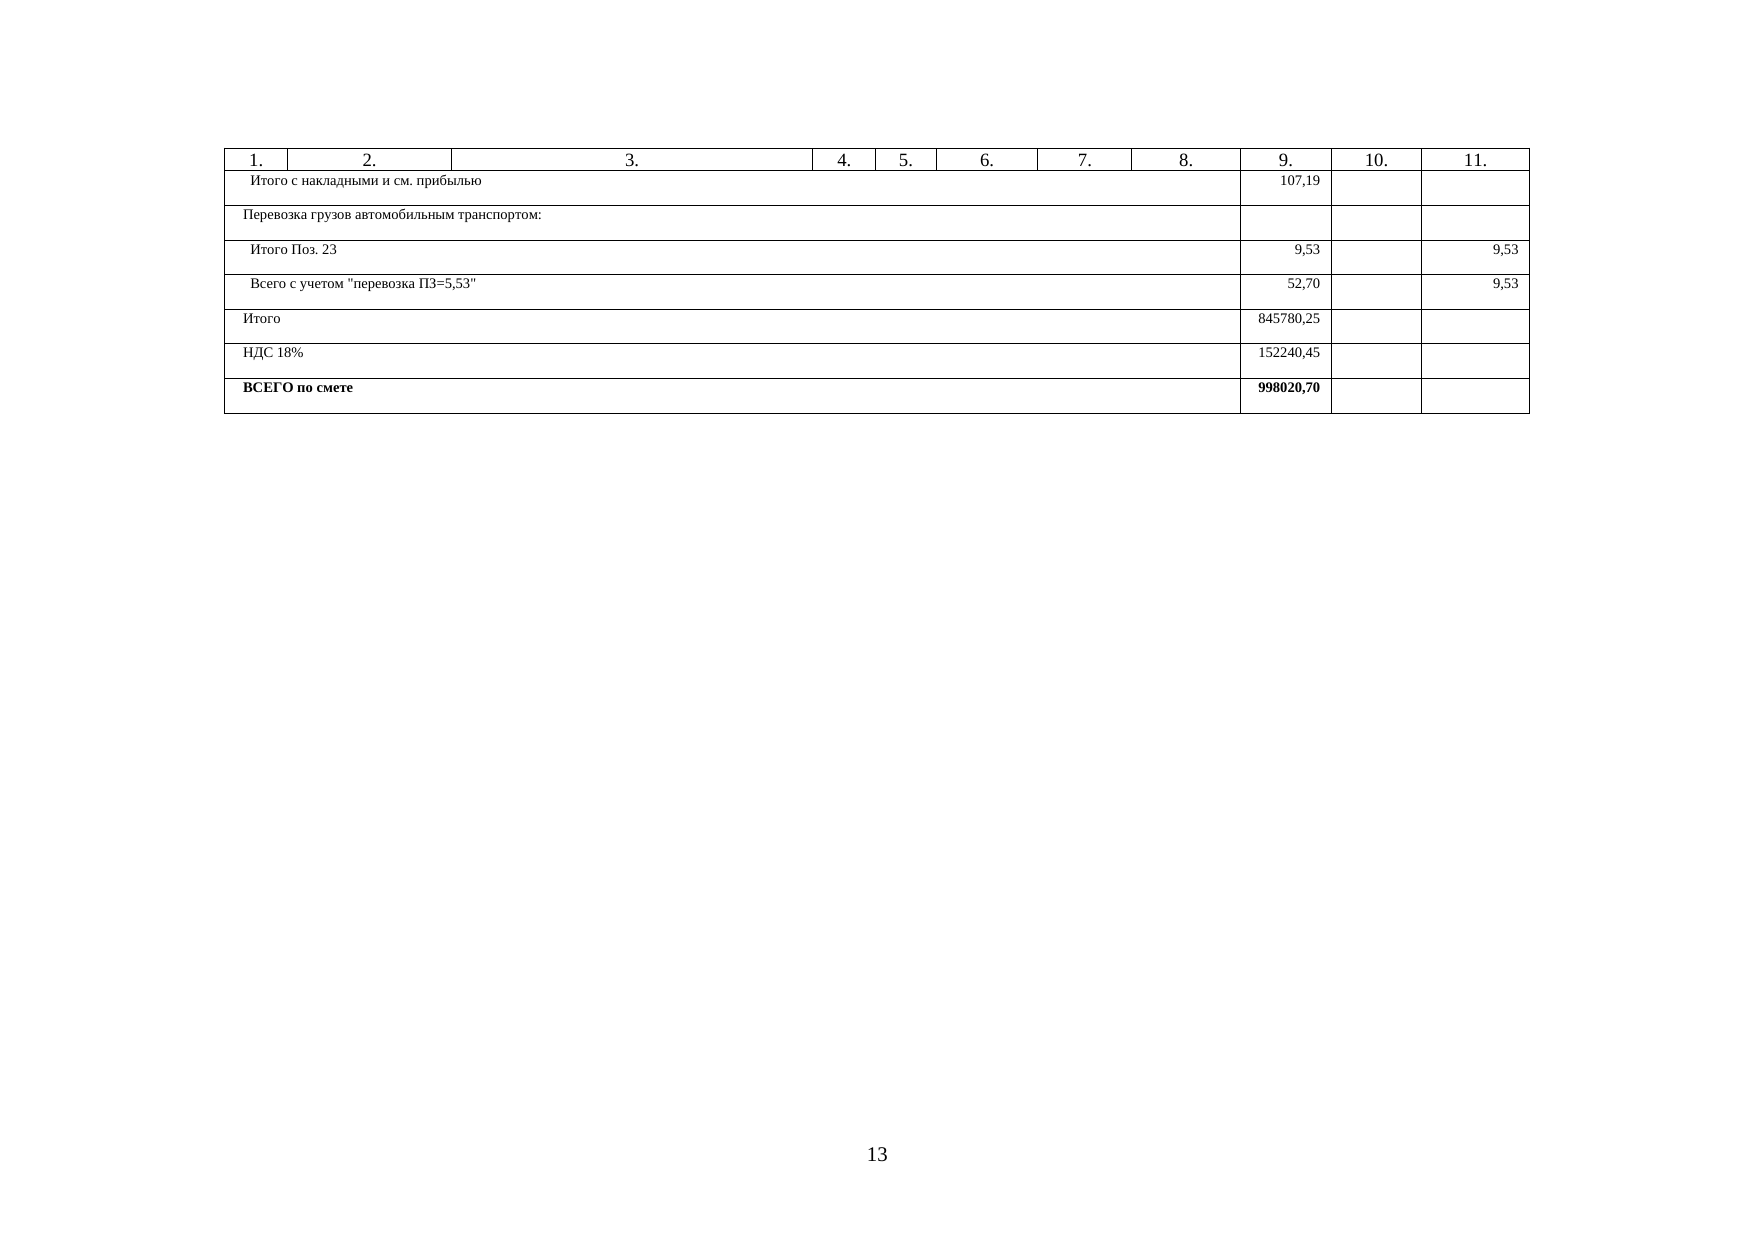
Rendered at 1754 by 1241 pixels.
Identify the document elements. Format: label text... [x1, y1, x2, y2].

table_header 8. [1132, 149, 1240, 170]
table_cell 52,70 [1241, 275, 1331, 309]
table_cell [1422, 171, 1529, 205]
table_cell [1241, 206, 1331, 239]
table_header 3. [452, 149, 812, 170]
table_cell 152240,45 [1241, 344, 1331, 378]
table_cell 9,53 [1422, 241, 1529, 274]
table_cell 9,53 [1241, 241, 1331, 274]
table_cell [1332, 241, 1421, 274]
table_cell [1332, 310, 1421, 343]
table_header 5. [876, 149, 936, 170]
table_header 11. [1422, 149, 1529, 170]
table_cell Всего с учетом "перевозка ПЗ=5,53" [225, 275, 1240, 309]
table_cell 9,53 [1422, 275, 1529, 309]
table_cell [1332, 206, 1421, 239]
table_cell Итого c накладными и см. прибылью [225, 171, 1240, 205]
table_cell Итого Поз. 23 [225, 241, 1240, 274]
table_cell [1422, 310, 1529, 343]
table_cell [1422, 206, 1529, 239]
table_cell ВСЕГО по смете [225, 379, 1240, 412]
table_cell 845780,25 [1241, 310, 1331, 343]
table_cell [1332, 275, 1421, 309]
table_header 10. [1332, 149, 1421, 170]
table_header 7. [1038, 149, 1131, 170]
table_header 1. [225, 149, 287, 170]
table_cell Перевозка грузов автомобильным транспортом: [225, 206, 1240, 239]
table_header 2. [288, 149, 451, 170]
table_cell [1422, 379, 1529, 412]
table_cell [1332, 379, 1421, 412]
table_cell [1332, 344, 1421, 378]
table_cell Итого [225, 310, 1240, 343]
table_cell 998020,70 [1241, 379, 1331, 412]
table_header 9. [1241, 149, 1331, 170]
table_header 4. [813, 149, 875, 170]
table_cell [1422, 344, 1529, 378]
table_cell НДС 18% [225, 344, 1240, 378]
table_cell 107,19 [1241, 171, 1331, 205]
table_header 6. [937, 149, 1037, 170]
table_cell [1332, 171, 1421, 205]
